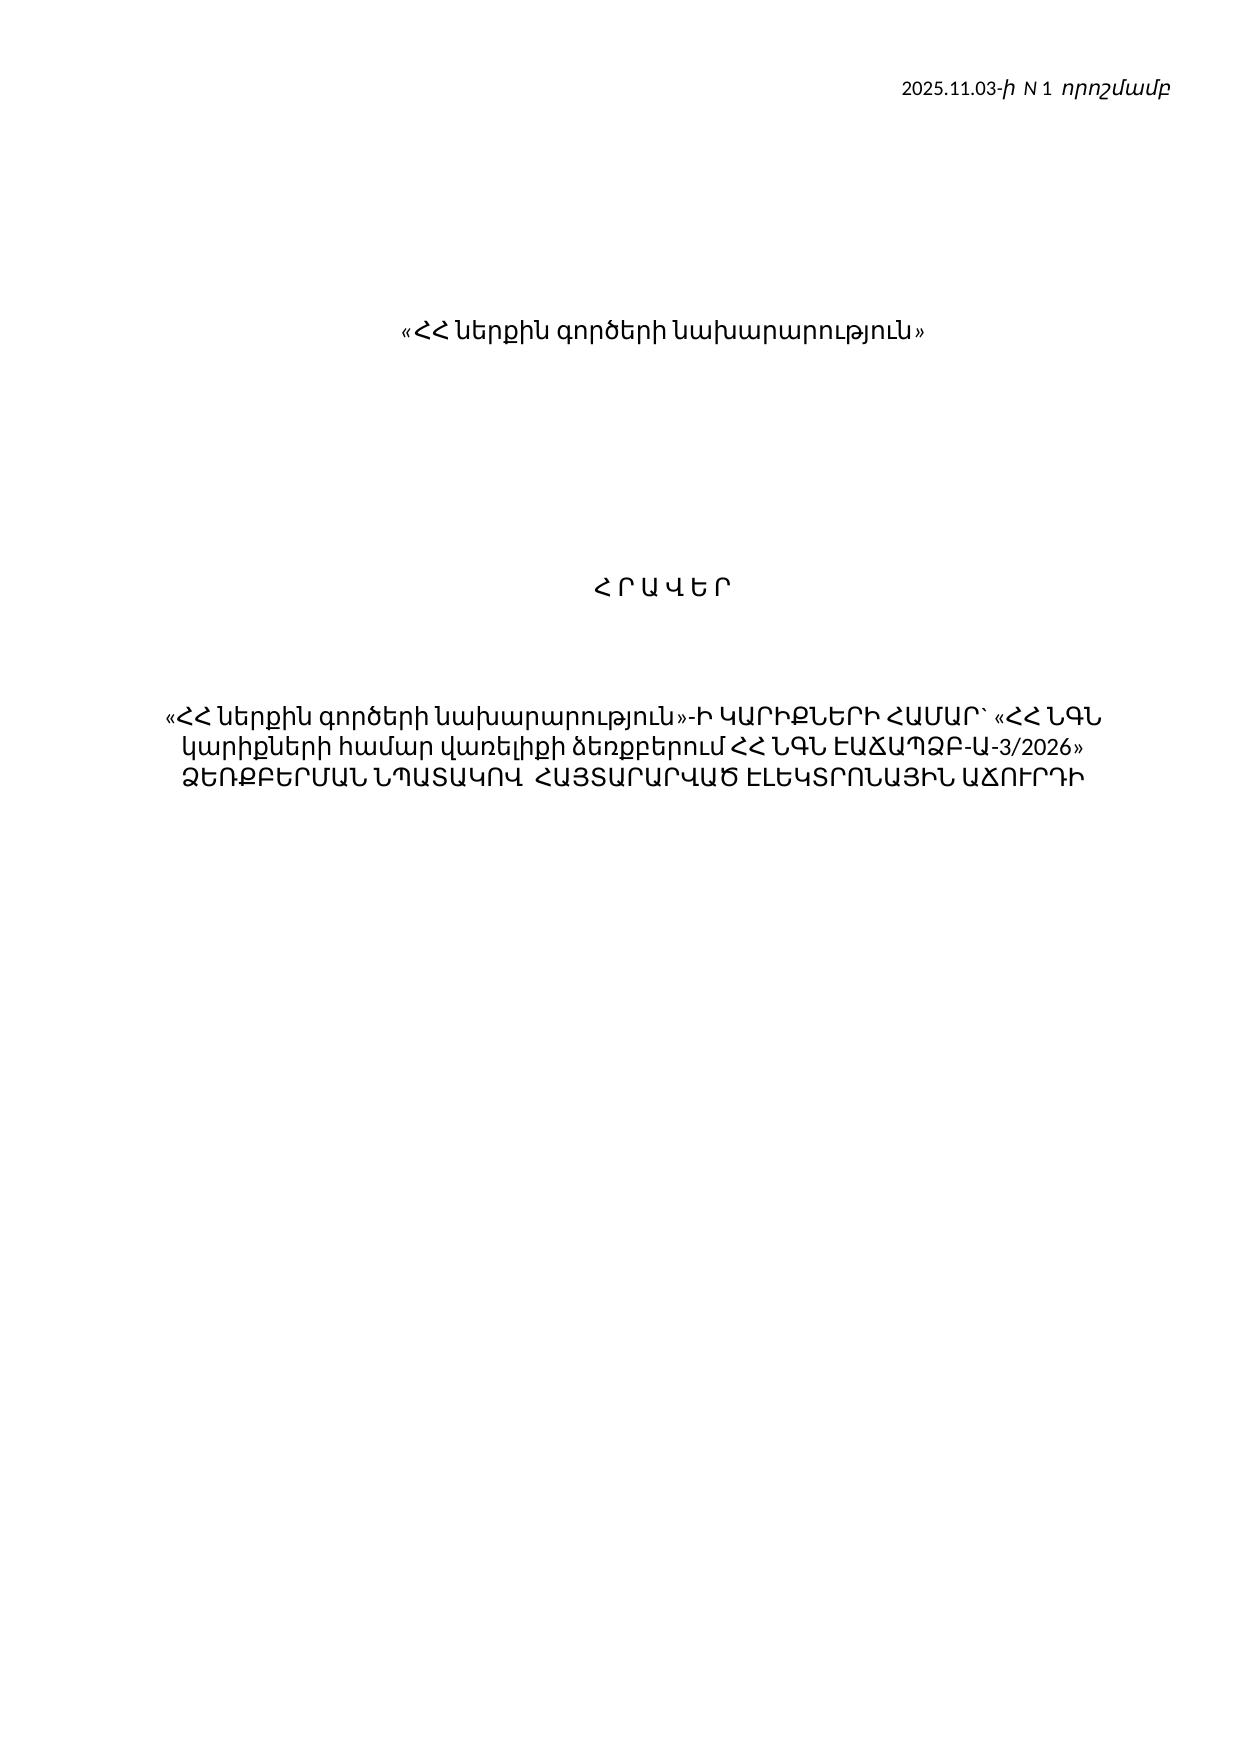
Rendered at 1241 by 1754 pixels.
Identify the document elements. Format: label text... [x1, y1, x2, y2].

text 2025.11.03 -ի N 1 որոշմամբ [94, 75, 1171, 100]
text « ՀՀ ներքին գործերի նախարարություն» [94, 316, 1172, 346]
text Հ Ր Ա Վ Ե Ր [94, 572, 1172, 602]
text «ՀՀ ներքին գործերի նախարարություն»-Ի ԿԱՐԻՔՆԵՐԻ ՀԱՄԱՐ` «ՀՀ ՆԳՆ կարիքների համար վառելիքի ձեռքբերում ՀՀ ՆԳՆ ԷԱՃԱՊՁԲ-Ա-3/2026» ՁԵՌՔԲԵՐՄԱՆ ՆՊԱՏԱԿՈՎ ՀԱՅՏԱՐԱՐՎԱԾ ԷԼԵԿՏՐՈՆԱՅԻՆ ԱՃՈՒՐԴԻ [94, 701, 1172, 792]
